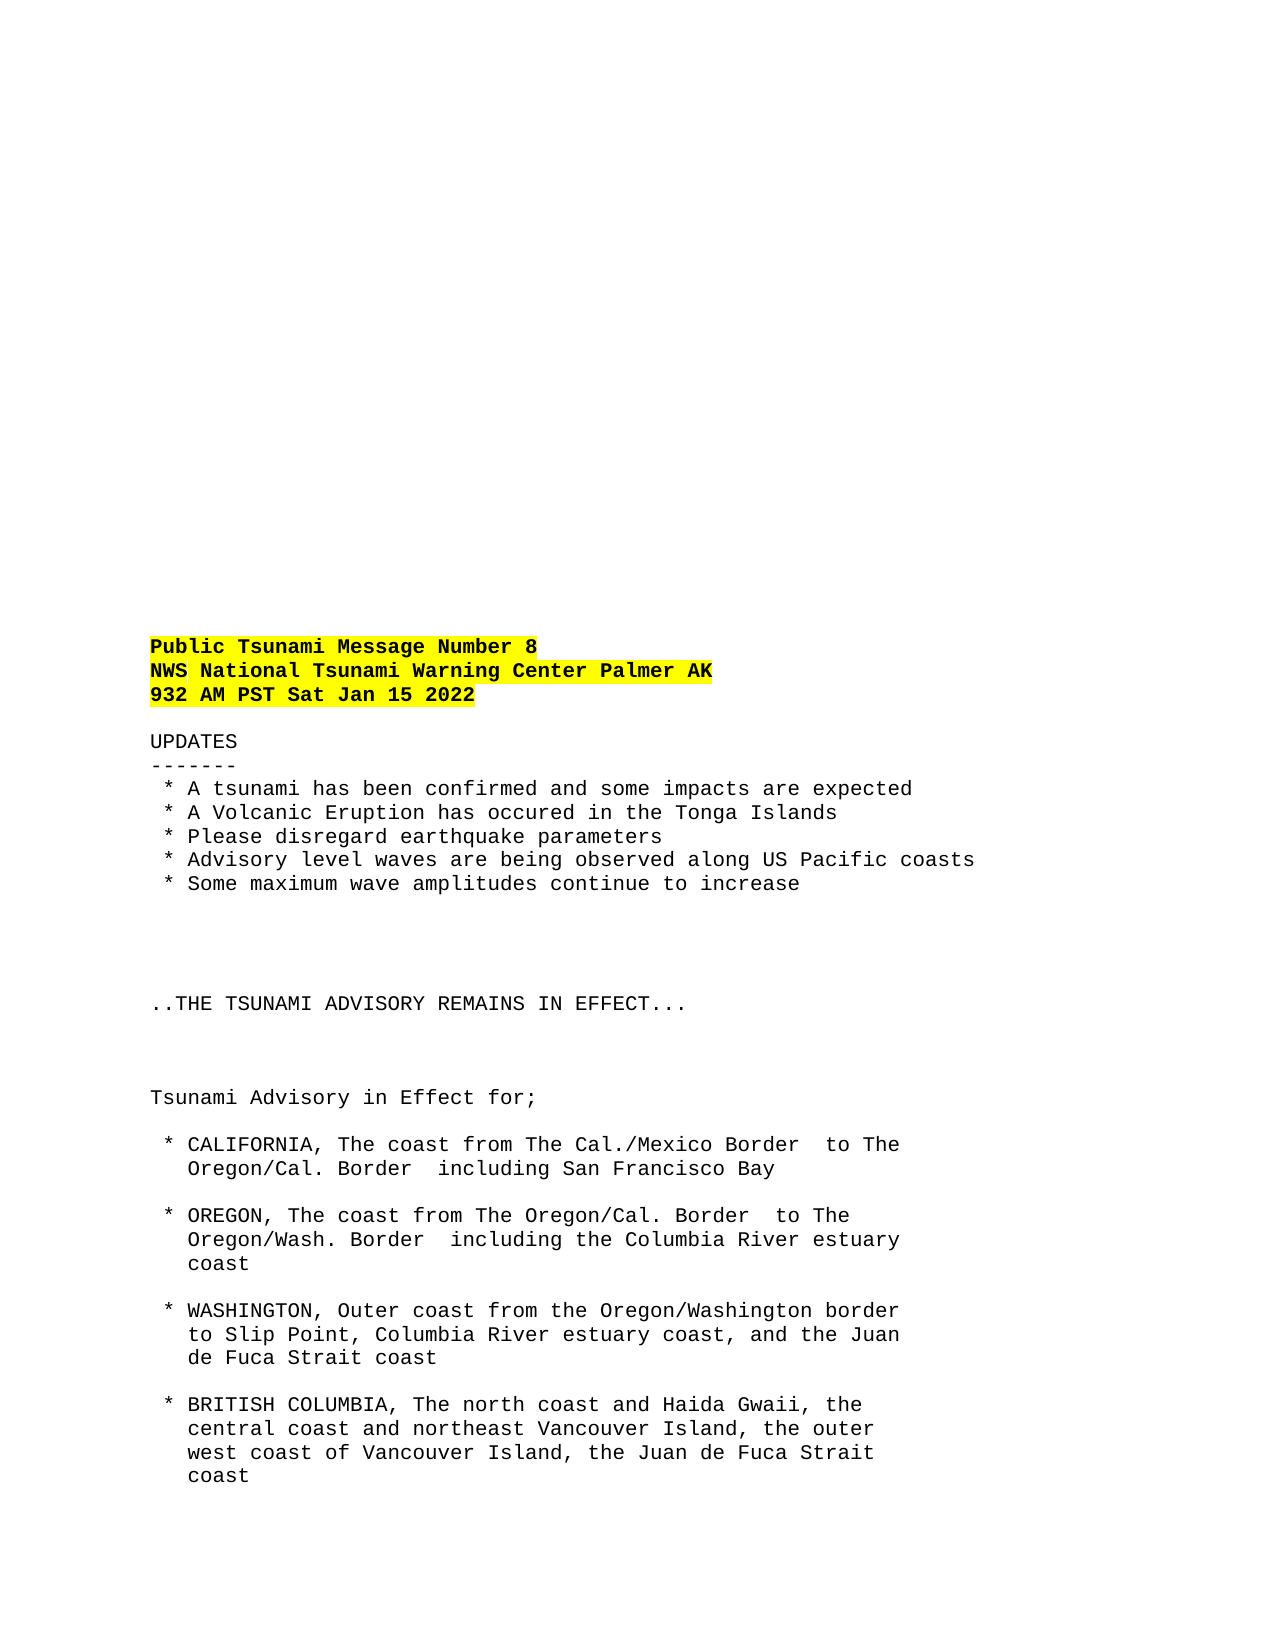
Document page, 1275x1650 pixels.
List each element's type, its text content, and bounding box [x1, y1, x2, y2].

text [150, 922, 1125, 1489]
text Public Tsunami Message Number 8 NWS National Tsunami Warning Center Palmer AK 932 AM PST Sat Jan 15 2022 UPDATES ------- * A tsunami has been confirmed and some impacts are expected * A Volcanic Eruption has occured in the Tonga Islands * Please disregard earthquake parameters * Advisory level waves are being observed along US Pacific coasts * Some maximum wave amplitudes continue to increase [150, 636, 1125, 897]
